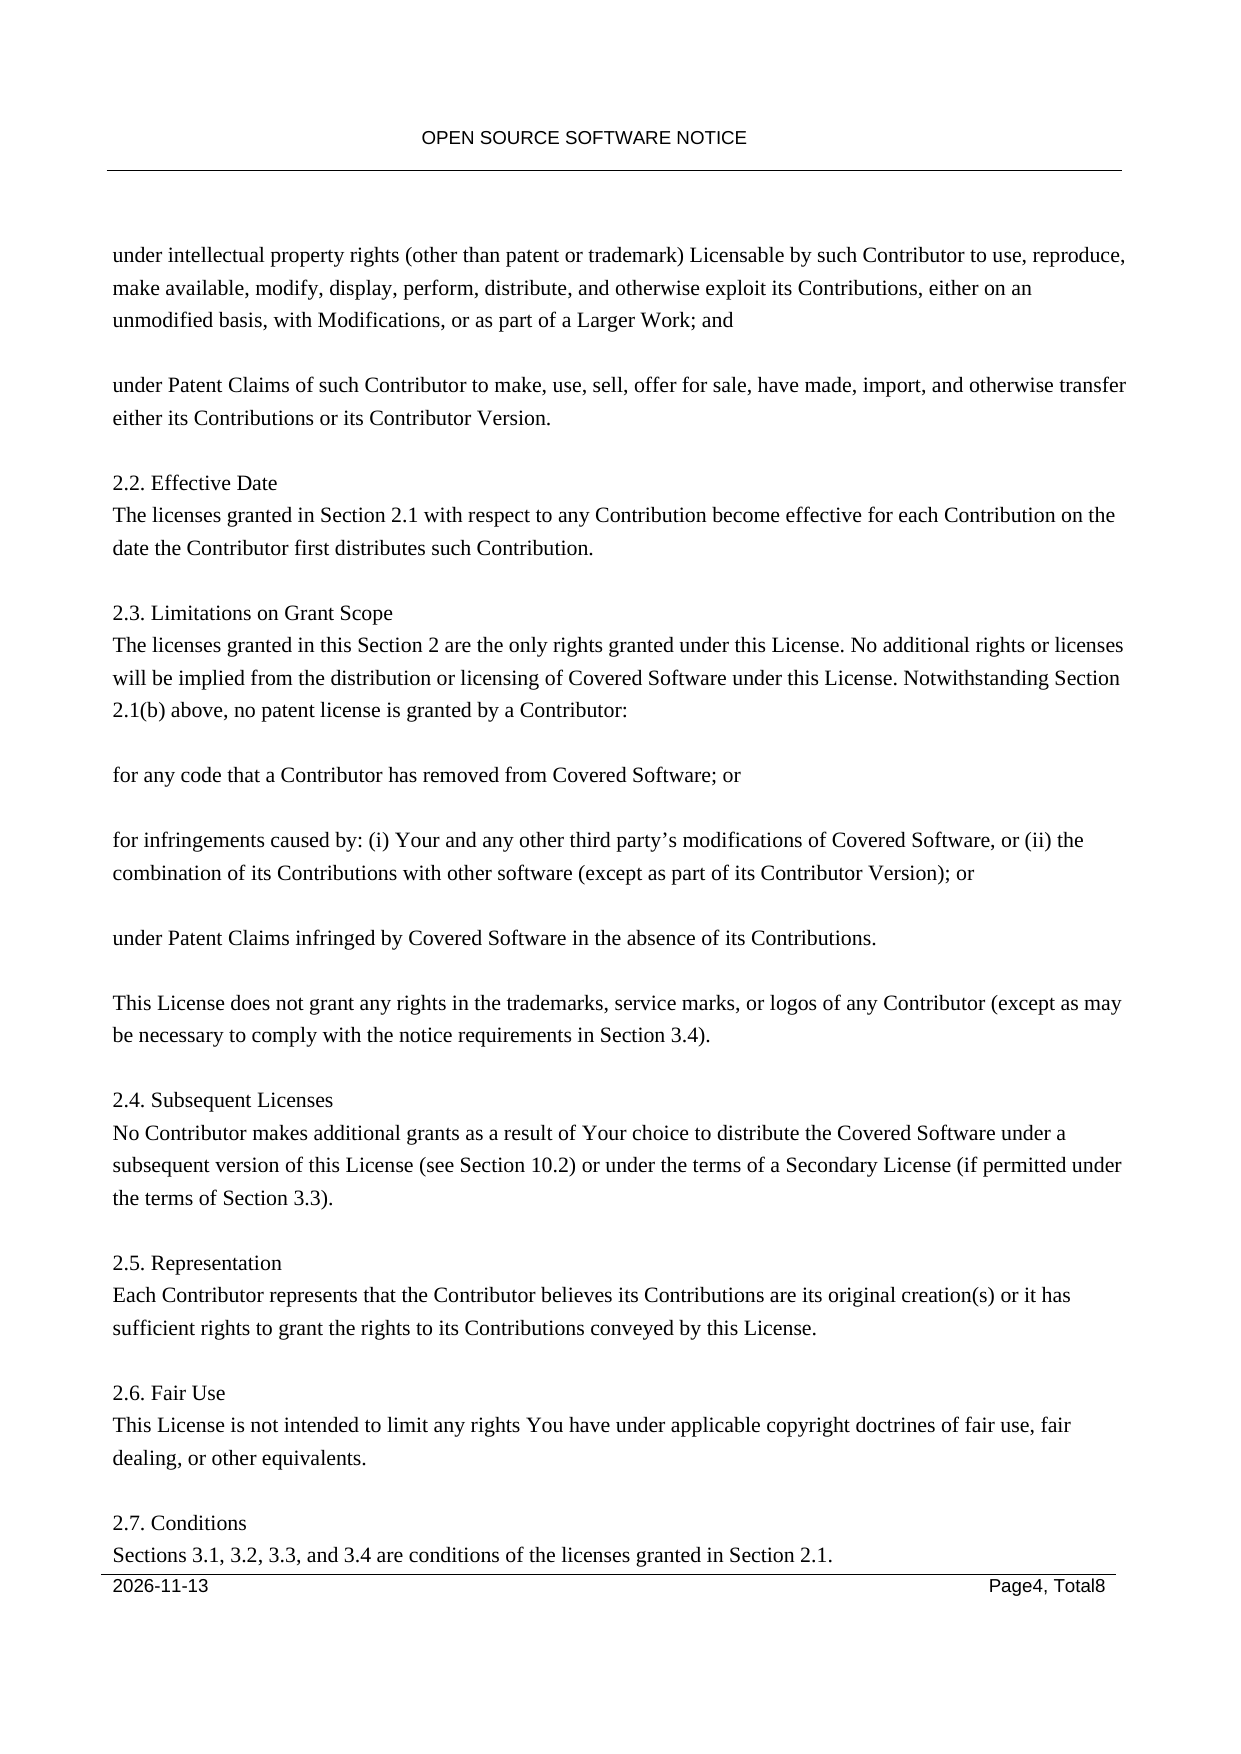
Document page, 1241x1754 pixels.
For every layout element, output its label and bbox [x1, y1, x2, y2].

text [112, 206, 1128, 1571]
